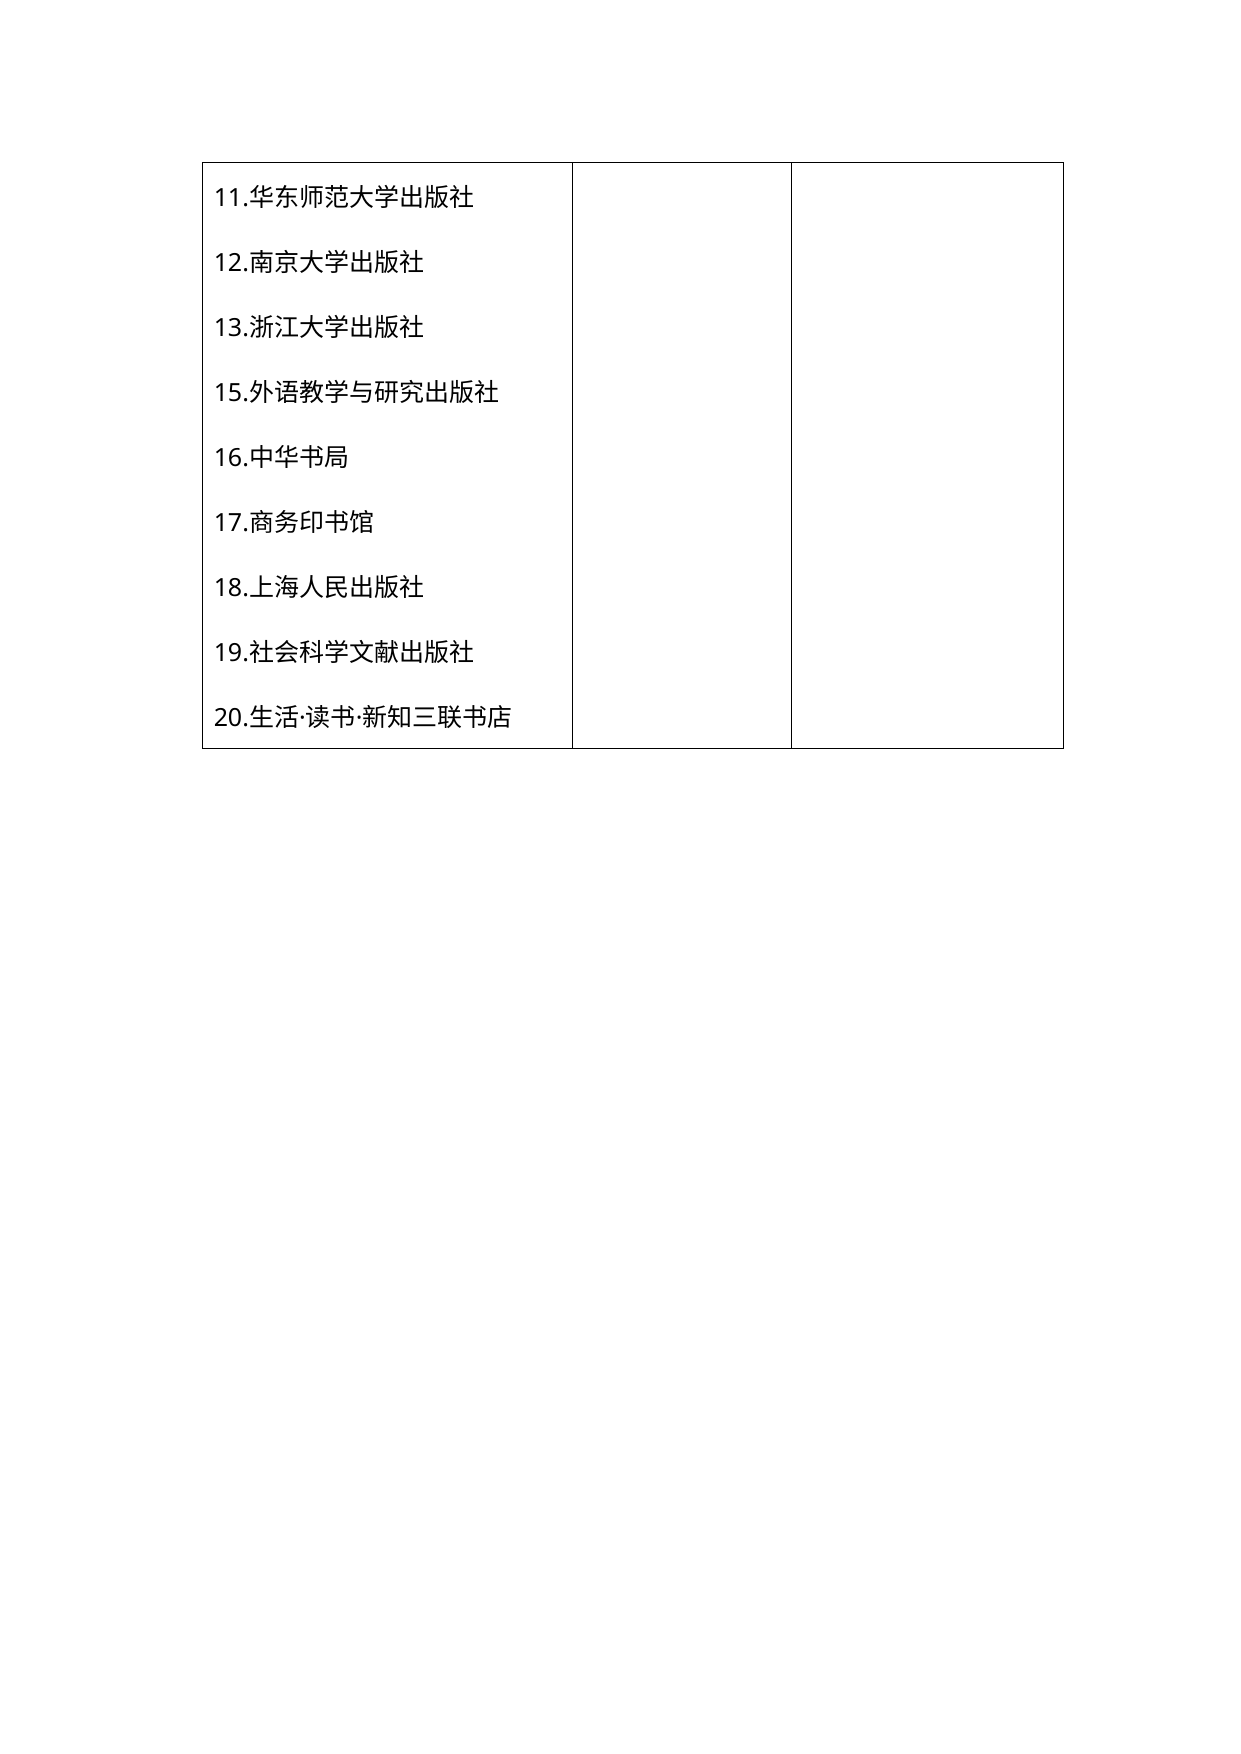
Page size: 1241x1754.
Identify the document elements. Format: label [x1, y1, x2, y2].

table_cell [573, 163, 791, 748]
table_cell [792, 163, 1063, 748]
table_cell [203, 163, 572, 748]
